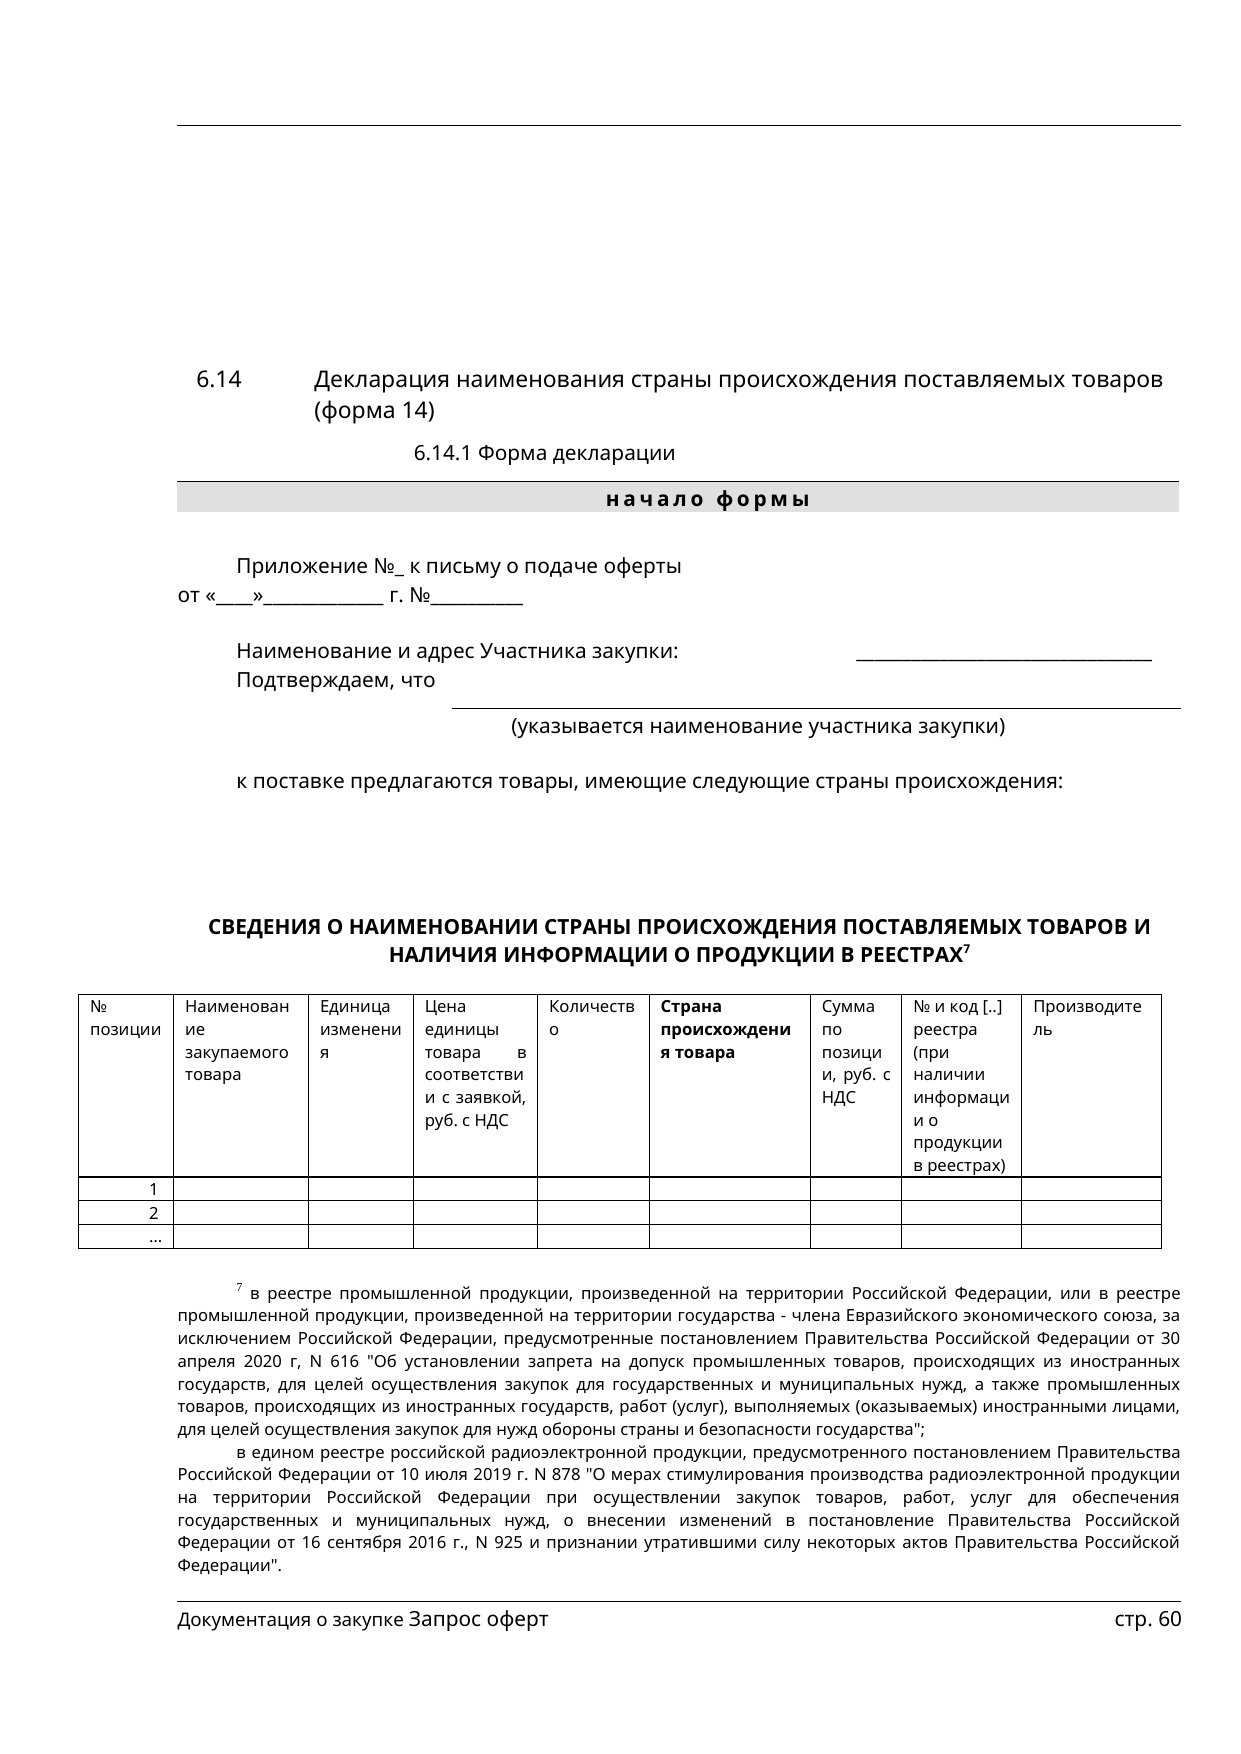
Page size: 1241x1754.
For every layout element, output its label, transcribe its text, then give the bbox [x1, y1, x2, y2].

text Приложение №_ к письму о подаче оферты от «____»_____________ г. №__________ [177, 551, 1181, 608]
table_cell [902, 1201, 1021, 1224]
table_cell 2 [79, 1201, 173, 1224]
table_header Страна происхождения товара [650, 995, 810, 1176]
table_cell [174, 1178, 308, 1200]
table_cell [414, 1225, 537, 1248]
table_header Количество [538, 995, 649, 1176]
table_cell [650, 1178, 810, 1200]
table_cell [811, 1178, 901, 1200]
table_cell [811, 1225, 901, 1248]
table_cell [1022, 1201, 1161, 1224]
table_cell [1022, 1178, 1161, 1200]
table_cell [1022, 1225, 1161, 1248]
table_cell [174, 1201, 308, 1224]
table_header Наименование закупаемого товара [174, 995, 308, 1176]
table_cell [538, 1201, 649, 1224]
text начало формы [177, 482, 1179, 512]
table_header № позиции [79, 995, 173, 1176]
table_cell [309, 1225, 413, 1248]
table_cell [902, 1178, 1021, 1200]
text Наименование и адрес Участника закупки: ________________________________ [177, 637, 1181, 665]
table_header № и код [..] реестра (при наличии информации о продукции в реестрах) [902, 995, 1021, 1176]
subtitle Декларация наименования страны происхождения поставляемых товаров (форма 14) [196, 363, 1181, 425]
table_cell [650, 1201, 810, 1224]
table_header Производитель [1022, 995, 1161, 1176]
table_cell [309, 1201, 413, 1224]
table_cell [174, 1225, 308, 1248]
text Сведения о наименовании страны происхождения поставляемых товаров и наличия информации о продукции в реестрах [177, 912, 1181, 969]
table_cell … [79, 1225, 173, 1248]
text 6.14.1 Форма декларации [413, 438, 1181, 466]
table_header Единица изменения [309, 995, 413, 1176]
text (указывается наименование участника закупки) [452, 709, 1181, 739]
table_cell [309, 1178, 413, 1200]
table_cell [414, 1178, 537, 1200]
text к поставке предлагаются товары, имеющие следующие страны происхождения: [177, 766, 1181, 794]
table_header Сумма по позиции, руб. с НДС [811, 995, 901, 1176]
table_cell [811, 1201, 901, 1224]
table_cell [902, 1225, 1021, 1248]
table_cell 1 [79, 1178, 173, 1200]
table_cell [538, 1225, 649, 1248]
table_cell [414, 1201, 537, 1224]
table_cell [650, 1225, 810, 1248]
table_cell [538, 1178, 649, 1200]
text Подтверждаем, что [177, 665, 1181, 693]
table_header Цена единицы товара в соответствии с заявкой, руб. с НДС [414, 995, 537, 1176]
